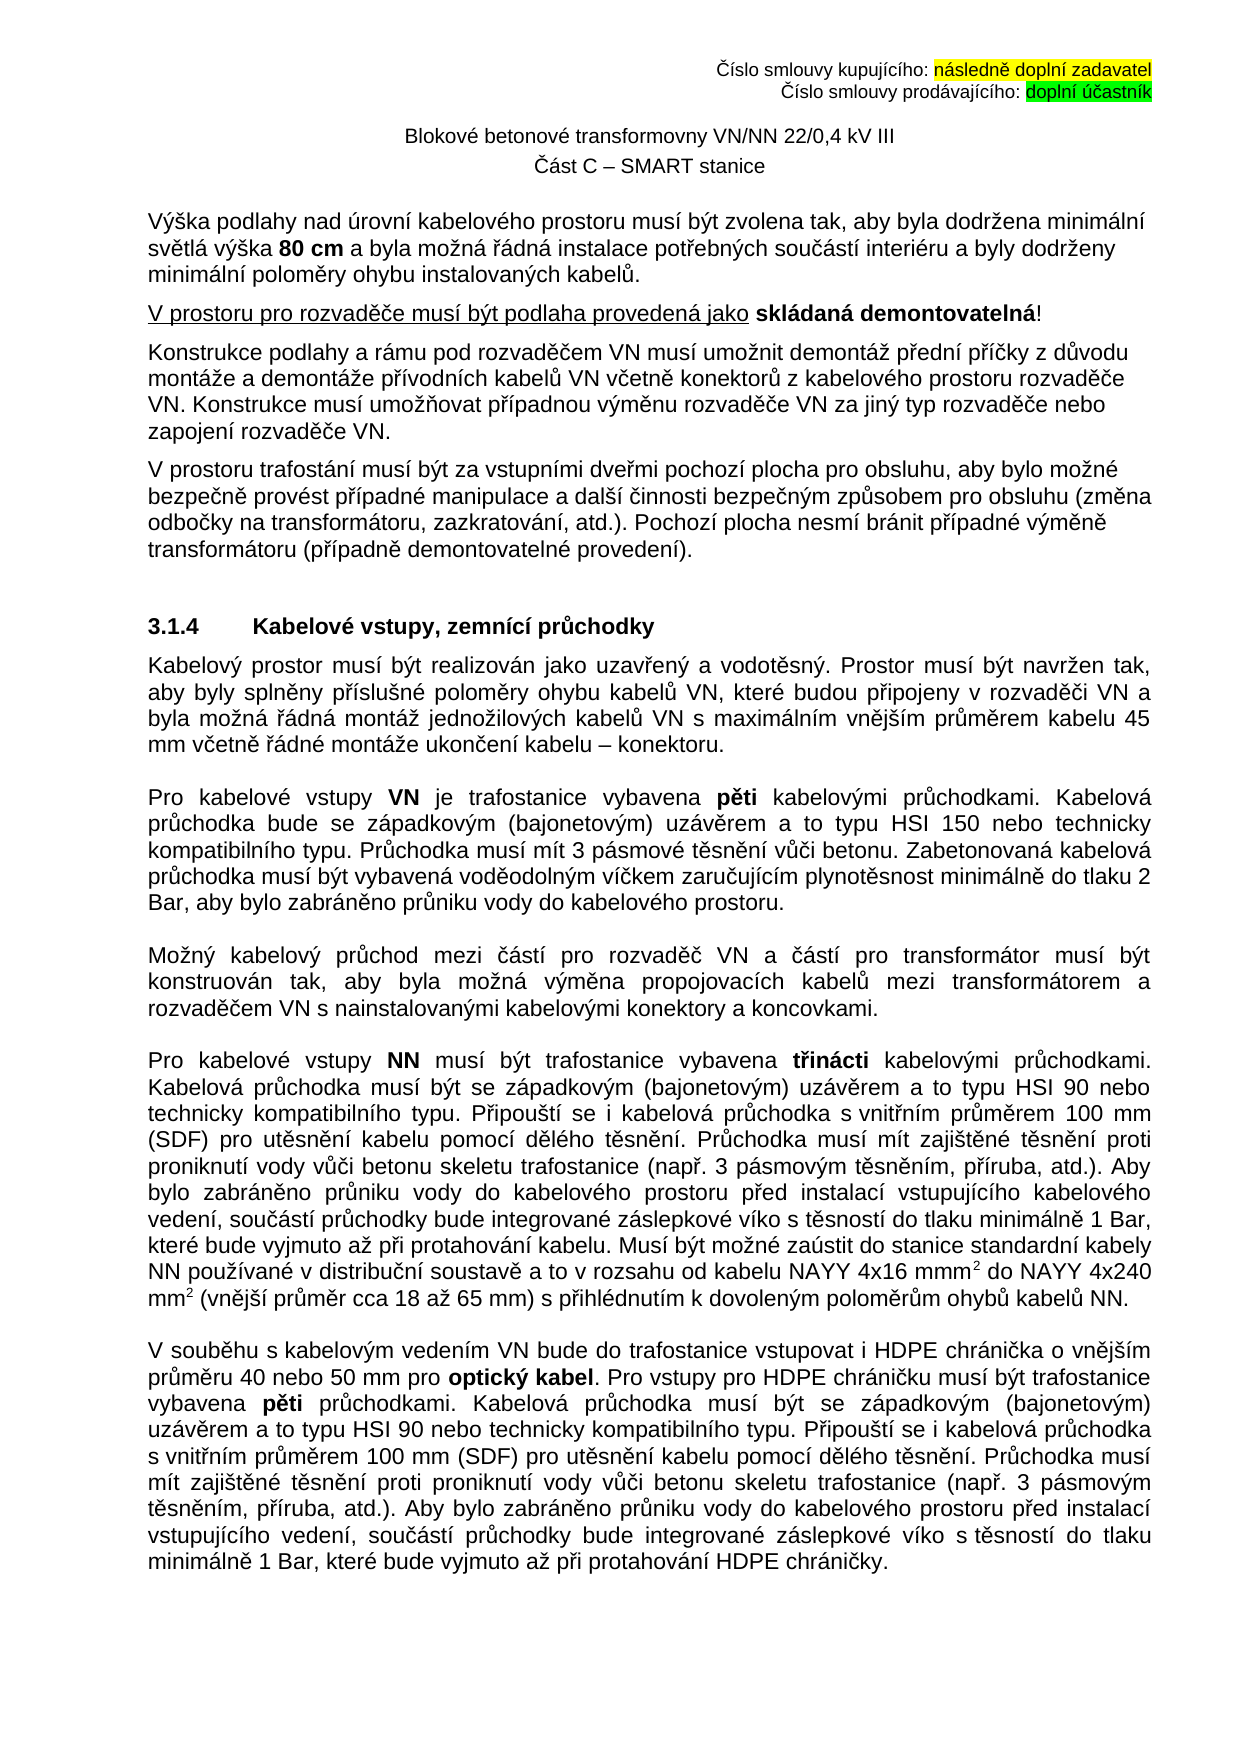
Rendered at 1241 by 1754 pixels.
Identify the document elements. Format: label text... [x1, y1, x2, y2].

text V prostoru pro rozvaděče musí být podlaha provedená jako skládaná demontovatelná! [148, 300, 1152, 326]
text Pro kabelové vstupy VN je trafostanice vybavena pěti kabelovými průchodkami. Kabelová průchodka bude se západkovým (bajonetovým) uzávěrem a to typu HSI 150 nebo technicky kompatibilního typu. Průchodka musí mít 3 pásmové těsnění vůči betonu. Zabetonovaná kabelová průchodka musí být vybavená voděodolným víčkem zaručujícím plynotěsnost minimálně do tlaku 2 Bar, aby bylo zabráněno průniku vody do kabelového prostoru. [148, 784, 1152, 916]
text Kabelový prostor musí být realizován jako uzavřený a vodotěsný. Prostor musí být navržen tak, aby byly splněny příslušné poloměry ohybu kabelů VN, které budou připojeny v rozvaděči VN a byla možná řádná montáž jednožilových kabelů VN s maximálním vnějším průměrem kabelu 45 mm včetně řádné montáže ukončení kabelu – konektoru. [148, 652, 1152, 757]
text Možný kabelový průchod mezi částí pro rozvaděč VN a částí pro transformátor musí být konstruován tak, aby byla možná výměna propojovacích kabelů mezi transformátorem a rozvaděčem VN s nainstalovanými kabelovými konektory a koncovkami. [148, 942, 1152, 1021]
text V souběhu s kabelovým vedením VN bude do trafostanice vstupovat i HDPE chránička o vnějším průměru 40 nebo 50 mm pro optický kabel. Pro vstupy pro HDPE chráničku musí být trafostanice vybavena pěti průchodkami. Kabelová průchodka musí být se západkovým (bajonetovým) uzávěrem a to typu HSI 90 nebo technicky kompatibilního typu. Připouští se i kabelová průchodka s vnitřním průměrem 100 mm (SDF) pro utěsnění kabelu pomocí dělého těsnění. Průchodka musí mít zajištěné těsnění proti proniknutí vody vůči betonu skeletu trafostanice (např. 3 pásmovým těsněním, příruba, atd.). Aby bylo zabráněno průniku vody do kabelového prostoru před instalací vstupujícího vedení, součástí průchodky bude integrované záslepkové víko s těsností do tlaku minimálně 1 Bar, které bude vyjmuto až při protahování HDPE chráničky. [148, 1337, 1152, 1574]
text Konstrukce podlahy a rámu pod rozvaděčem VN musí umožnit demontáž přední příčky z důvodu montáže a demontáže přívodních kabelů VN včetně konektorů z kabelového prostoru rozvaděče VN. Konstrukce musí umožňovat případnou výměnu rozvaděče VN za jiný typ rozvaděče nebo zapojení rozvaděče VN. [148, 338, 1152, 444]
text Pro kabelové vstupy NN musí být trafostanice vybavena třinácti kabelovými průchodkami. Kabelová průchodka musí být se západkovým (bajonetovým) uzávěrem a to typu HSI 90 nebo technicky kompatibilního typu. Připouští se i kabelová průchodka s vnitřním průměrem 100 mm (SDF) pro utěsnění kabelu pomocí dělého těsnění. Průchodka musí mít zajištěné těsnění proti proniknutí vody vůči betonu skeletu trafostanice (např. 3 pásmovým těsněním, příruba, atd.). Aby bylo zabráněno průniku vody do kabelového prostoru před instalací vstupujícího kabelového vedení, součástí průchodky bude integrované záslepkové víko s těsností do tlaku minimálně 1 Bar, které bude vyjmuto až při protahování kabelu. Musí být možné zaústit do stanice standardní kabely NN používané v distribuční soustavě a to v rozsahu od kabelu NAYY 4x16 mmm2 do NAYY 4x240 mm2 (vnější průměr cca 18 až 65 mm) s přihlédnutím k dovoleným poloměrům ohybů kabelů NN. [148, 1047, 1152, 1311]
list Kabelové vstupy, zemnící průchodky [148, 613, 1152, 639]
text V prostoru trafostání musí být za vstupními dveřmi pochozí plocha pro obsluhu, aby bylo možné bezpečně provést případné manipulace a další činnosti bezpečným způsobem pro obsluhu (změna odbočky na transformátoru, zazkratování, atd.). Pochozí plocha nesmí bránit případné výměně transformátoru (případně demontovatelné provedení). [148, 456, 1152, 562]
text Výška podlahy nad úrovní kabelového prostoru musí být zvolena tak, aby byla dodržena minimální světlá výška 80 cm a byla možná řádná instalace potřebných součástí interiéru a byly dodrženy minimální poloměry ohybu instalovaných kabelů. [148, 208, 1152, 287]
